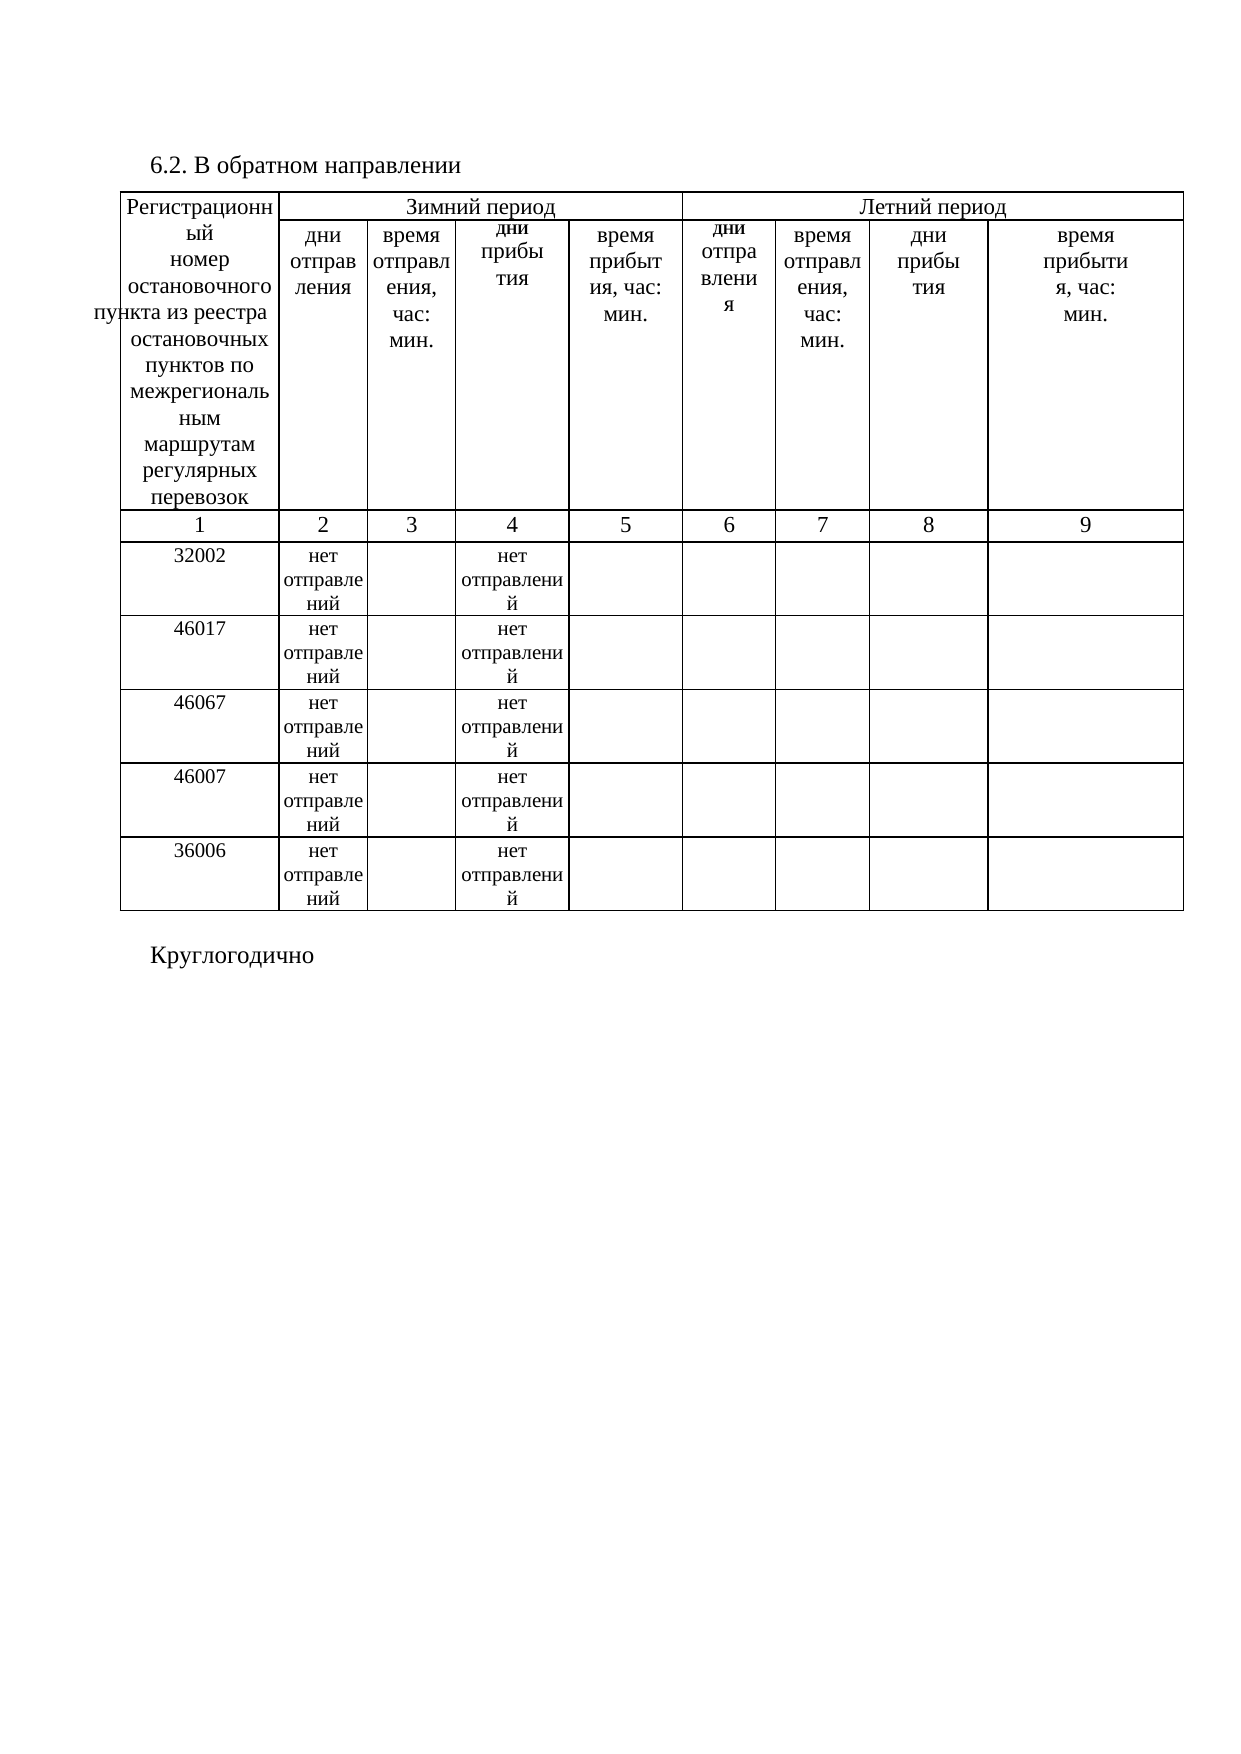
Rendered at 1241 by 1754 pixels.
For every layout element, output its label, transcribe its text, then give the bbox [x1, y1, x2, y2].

table_cell нет отправлений [456, 690, 568, 762]
table_cell [870, 764, 987, 836]
table_cell [776, 616, 869, 688]
table_cell 32002 [121, 543, 278, 615]
table_cell 46017 [121, 616, 278, 688]
table_cell [989, 838, 1183, 910]
table_cell [776, 764, 869, 836]
table_cell время отправл ения, час: мин. [776, 221, 869, 509]
table_cell ДНИ отпра влени я [683, 221, 775, 509]
table_cell время прибыт ия, час: мин. [570, 221, 682, 509]
table_cell нет отправлений [280, 764, 367, 836]
table_cell 1 [121, 511, 278, 541]
table_cell [570, 690, 682, 762]
table_cell [683, 764, 775, 836]
table_cell [870, 838, 987, 910]
table_cell нет отправлений [456, 764, 568, 836]
table_cell дни прибы тия [870, 221, 987, 509]
table_cell 9 [989, 511, 1183, 541]
table_cell [368, 690, 455, 762]
table_cell 8 [870, 511, 987, 541]
table_cell [870, 616, 987, 688]
table_cell 3 [368, 511, 455, 541]
table_cell 46067 [121, 690, 278, 762]
text 6.2. В обратном направлении [150, 150, 1090, 179]
table_cell [870, 690, 987, 762]
table_cell [989, 764, 1183, 836]
table_header Зимний период [280, 193, 682, 219]
table_cell нет отправлений [456, 543, 568, 615]
table_cell [570, 838, 682, 910]
table_header Регистрационный номер остановочного пункта из реестра остановочных пунктов по межрегиональным маршрутам регулярных перевозок [121, 193, 278, 509]
table_cell [989, 690, 1183, 762]
table_cell [368, 616, 455, 688]
table_cell 2 [280, 511, 367, 541]
table_cell нет отправлений [280, 616, 367, 688]
table_cell [776, 838, 869, 910]
table_cell 4 [456, 511, 568, 541]
table_cell ДНИ прибы тия [456, 221, 568, 509]
table_cell [776, 690, 869, 762]
table_cell 5 [570, 511, 682, 541]
table_cell [683, 838, 775, 910]
table_cell [368, 764, 455, 836]
table_cell нет отправлений [456, 616, 568, 688]
table_cell [989, 616, 1183, 688]
table_cell [368, 543, 455, 615]
table_cell [570, 616, 682, 688]
table_cell [683, 543, 775, 615]
table_cell [989, 543, 1183, 615]
table_cell 7 [776, 511, 869, 541]
table_cell время прибыти я, час: мин. [989, 221, 1183, 509]
table_cell 46007 [121, 764, 278, 836]
table_cell нет отправлений [280, 838, 367, 910]
table_cell [776, 543, 869, 615]
table_cell время отправл ения, час: мин. [368, 221, 455, 509]
table_cell нет отправлений [280, 543, 367, 615]
table_cell [570, 764, 682, 836]
table_cell [368, 838, 455, 910]
table_cell [870, 543, 987, 615]
table_cell [570, 543, 682, 615]
table_cell нет отправлений [456, 838, 568, 910]
table_cell 36006 [121, 838, 278, 910]
table_cell 6 [683, 511, 775, 541]
text Круглогодично [150, 940, 1090, 969]
table_cell нет отправлений [280, 690, 367, 762]
table_cell [683, 616, 775, 688]
table_cell [683, 690, 775, 762]
table_header Летний период [683, 193, 1183, 219]
table_cell дни отправ ления [280, 221, 367, 509]
